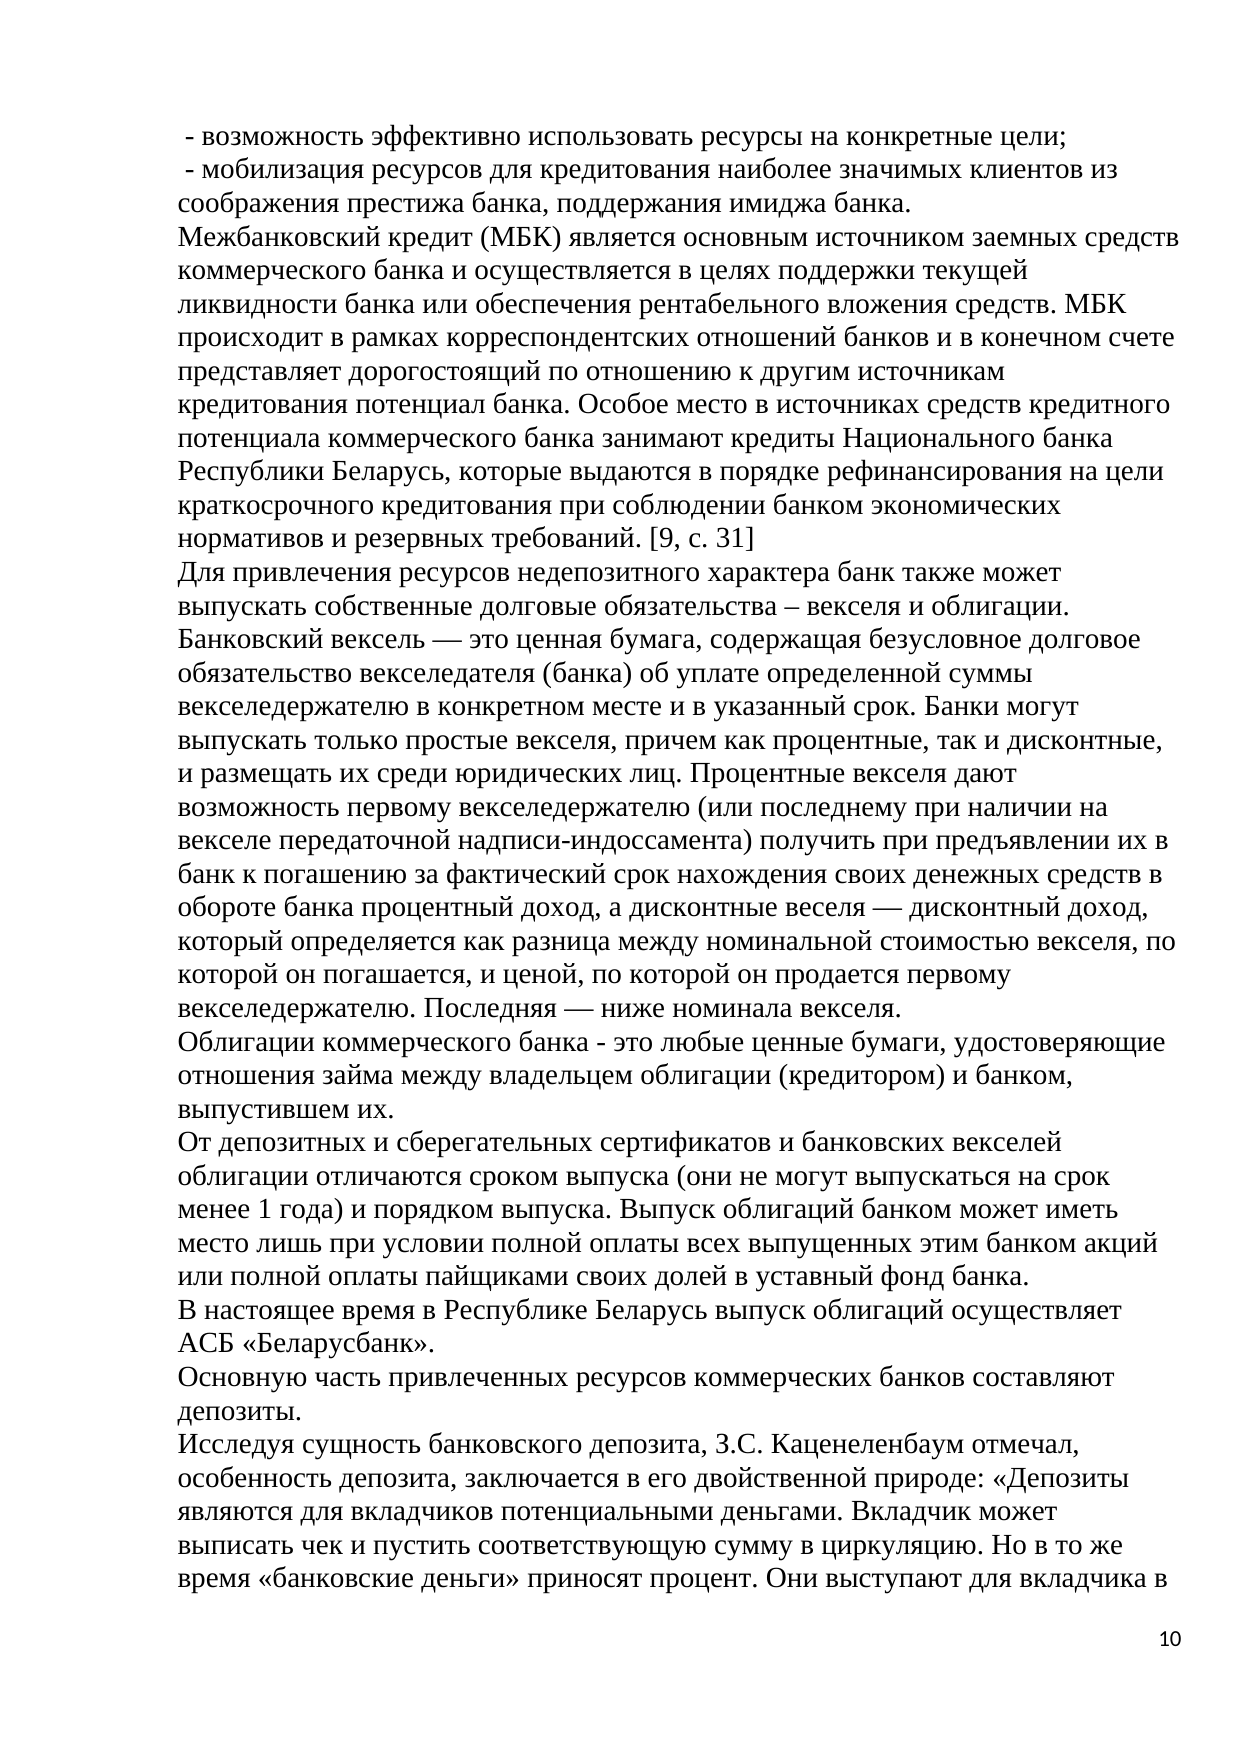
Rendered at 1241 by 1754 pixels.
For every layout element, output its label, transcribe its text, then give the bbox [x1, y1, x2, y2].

text - мобилизация ресурсов для кредитования наиболее значимых клиентов из соображения престижа банка, поддержания имиджа банка. [177, 152, 1181, 219]
text В настоящее время в Республике Беларусь выпуск облигаций осуществляет АСБ «Беларусбанк». [177, 1292, 1181, 1359]
text От депозитных и сберегательных сертификатов и банковских векселей облигации отличаются сроком выпуска (они не могут выпускаться на срок менее 1 года) и порядком выпуска. Выпуск облигаций банком может иметь место лишь при условии полной оплаты всех выпущенных этим банком акций или полной оплаты пайщиками своих долей в уставный фонд банка. [177, 1124, 1181, 1292]
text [177, 1426, 1181, 1594]
text Облигации коммерческого банка - это любые ценные бумаги, удостоверяющие отношения займа между владельцем облигации (кредитором) и банком, выпустившем их. [177, 1024, 1181, 1124]
text - возможность эффективно использовать ресурсы на конкретные цели; [177, 118, 1181, 152]
text Для привлечения ресурсов недепозитного характера банк также может выпускать собственные долговые обязательства – векселя и облигации. Банковский вексель — это ценная бумага, содержащая безусловное долговое обязательство векселедателя (банка) об уплате определенной суммы векселедержателю в конкретном месте и в указанный срок. Банки могут выпускать только простые векселя, причем как процентные, так и дисконтные, и размещать их среди юридических лиц. Процентные векселя дают возможность первому векселедержателю (или последнему при наличии на векселе передаточной надписи-индоссамента) получить при предъявлении их в банк к погашению за фактический срок нахождения своих денежных средств в обороте банка процентный доход, а дисконтные веселя — дисконтный доход, который определяется как разница между номинальной стоимостью векселя, по которой он погашается, и ценой, по которой он продается первому векселедержателю. Последняя — ниже номинала векселя. [177, 554, 1181, 1024]
text Основную часть привлеченных ресурсов коммерческих банков составляют депозиты. [177, 1359, 1181, 1426]
text Межбанковский кредит (МБК) является основным источником заемных средств коммерческого банка и осуществляется в целях поддержки текущей ликвидности банка или обеспечения рентабельного вложения средств. МБК происходит в рамках корреспондентских отношений банков и в конечном счете представляет дорогостоящий по отношению к другим источникам кредитования потенциал банка. Особое место в источниках средств кредитного потенциала коммерческого банка занимают кредиты Национального банка Республики Беларусь, которые выдаются в порядке рефинансирования на цели краткосрочного кредитования при соблюдении банком экономических нормативов и резервных требований. [9, с. 31] [177, 219, 1181, 554]
